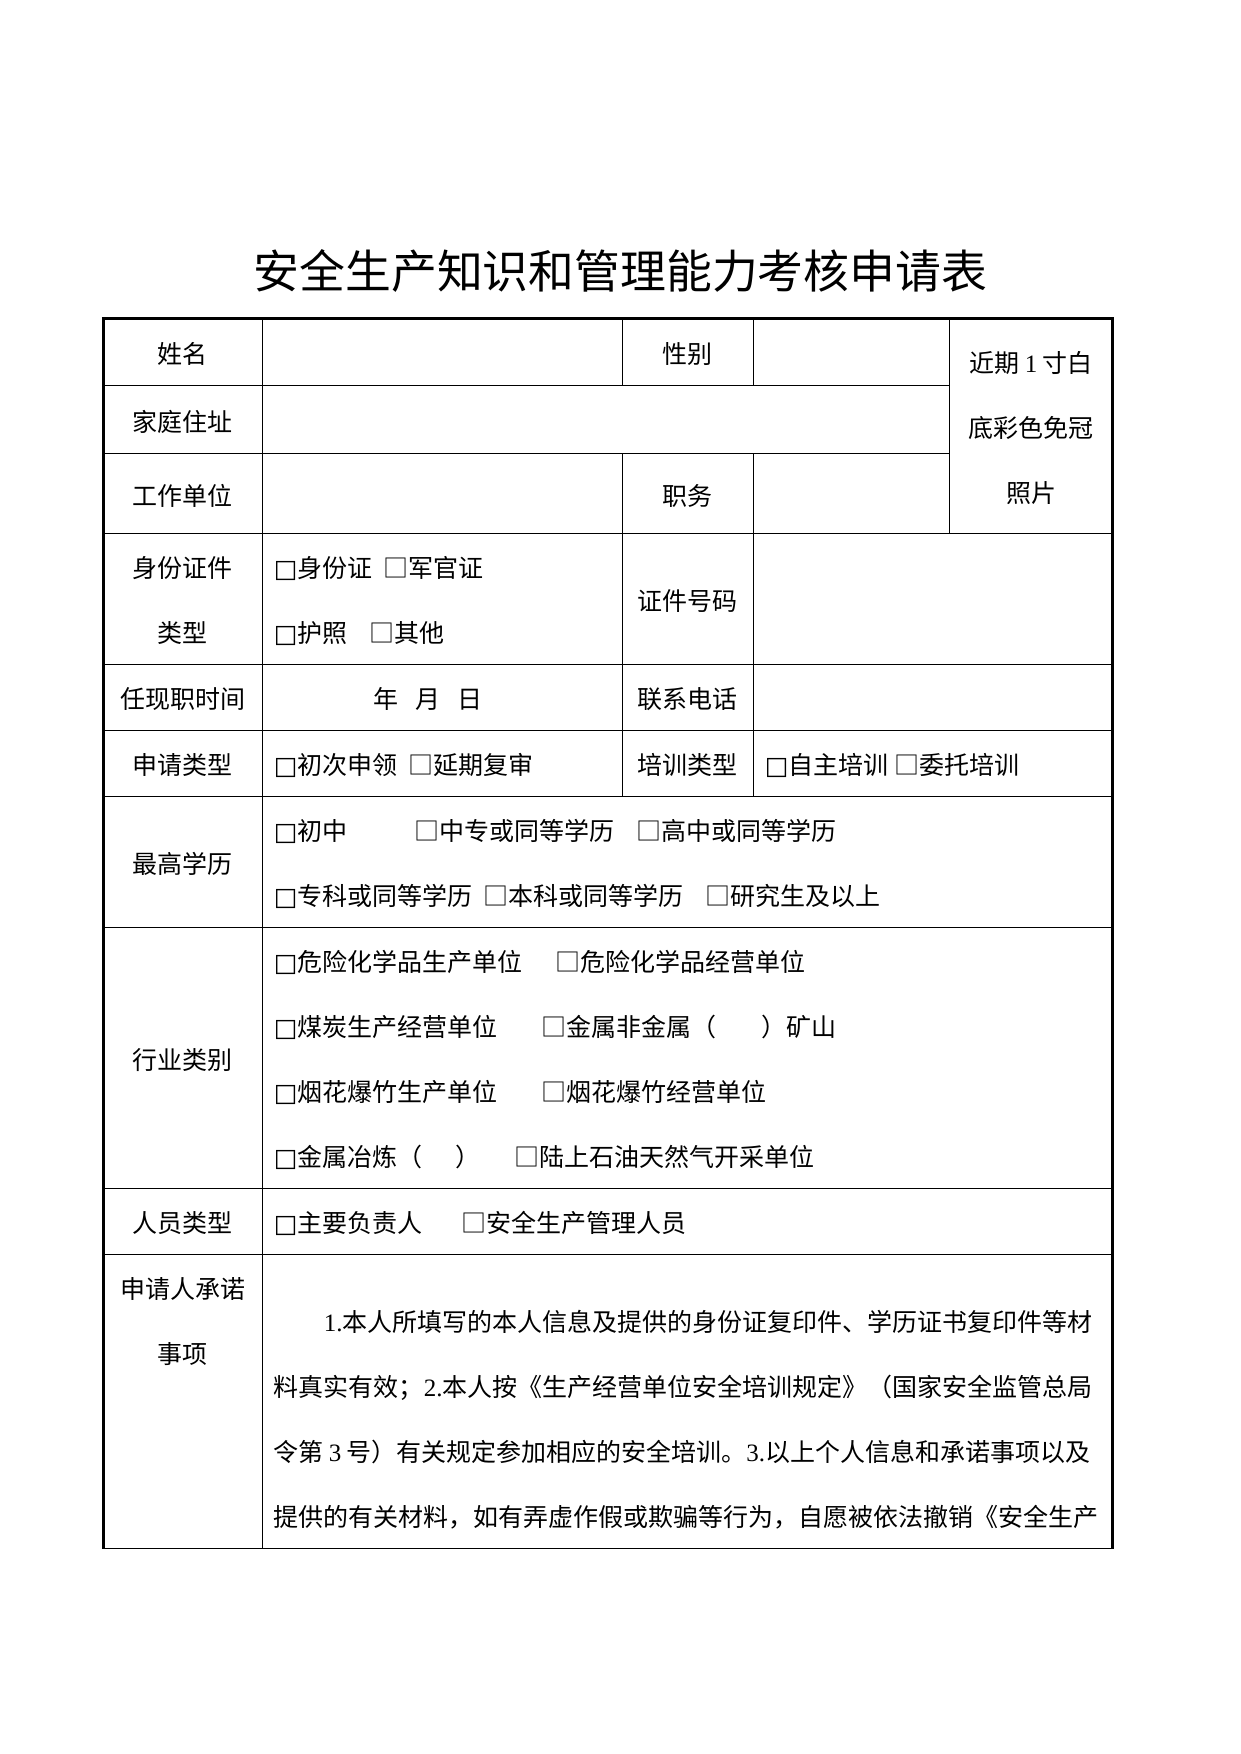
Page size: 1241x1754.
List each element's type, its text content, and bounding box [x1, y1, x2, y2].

table_header [754, 320, 949, 385]
table_cell 职务 [623, 454, 753, 533]
table_cell [754, 534, 1111, 664]
table_cell 身份证件 类型 [105, 534, 262, 664]
table_cell [754, 454, 949, 533]
table_cell 行业类别 [105, 928, 262, 1188]
table_cell 联系电话 [623, 665, 753, 730]
table_cell 培训类型 [623, 731, 753, 796]
table_cell □主要负责人 □安全生产管理人员 [263, 1189, 1111, 1254]
table_header 近期1寸白底彩色免冠照片 [950, 320, 1111, 533]
table_cell 人员类型 [105, 1189, 262, 1254]
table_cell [263, 1255, 1111, 1548]
table_cell 家庭住址 [105, 386, 262, 453]
table_cell □危险化学品生产单位 □危险化学品经营单位 □煤炭生产经营单位 □金属非金属（ ）矿山 □烟花爆竹生产单位 □烟花爆竹经营单位 □金属冶炼（ ） □陆上石油天然气开采单位 [263, 928, 1111, 1188]
table_header 性别 [623, 320, 753, 385]
table_cell □自主培训 □委托培训 [754, 731, 1111, 796]
table_cell 申请类型 [105, 731, 262, 796]
table_cell [754, 665, 1111, 730]
table_cell □初中 □中专或同等学历 □高中或同等学历 □专科或同等学历 □本科或同等学历 □研究生及以上 [263, 797, 1111, 927]
table_cell 任现职时间 [105, 665, 262, 730]
table_header [263, 320, 622, 385]
table_cell 最高学历 [105, 797, 262, 927]
table_cell [263, 454, 622, 533]
text 安全生产知识和管理能力考核申请表 [148, 219, 1093, 317]
table_cell 工作单位 [105, 454, 262, 533]
table_cell □初次申领 □延期复审 [263, 731, 622, 796]
table_cell 证件号码 [623, 534, 753, 664]
table_cell 申请人承诺 事项 [105, 1255, 262, 1548]
table_header 姓名 [105, 320, 262, 385]
table_cell □身份证 □军官证 □护照 □其他 [263, 534, 622, 664]
table_cell 年 月 日 [263, 665, 622, 730]
table_cell [263, 386, 949, 453]
